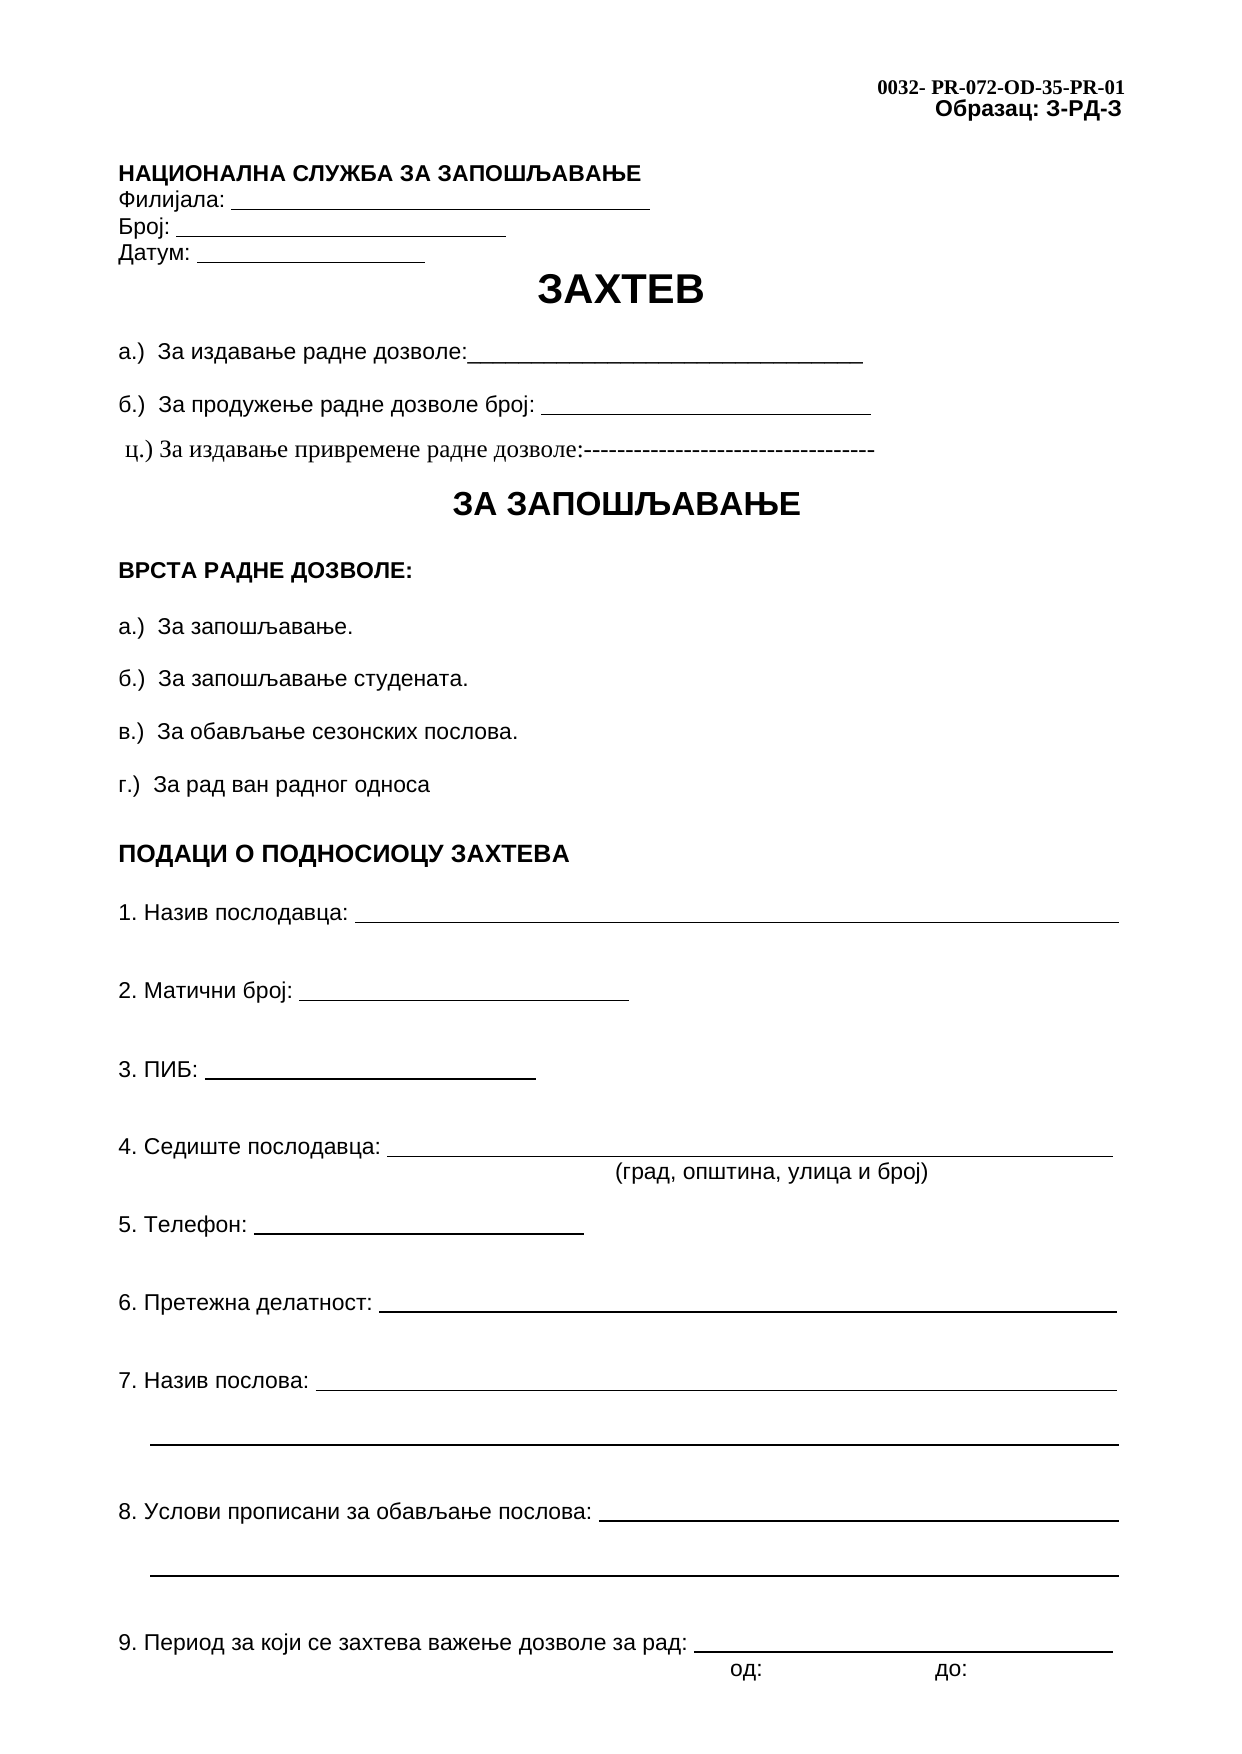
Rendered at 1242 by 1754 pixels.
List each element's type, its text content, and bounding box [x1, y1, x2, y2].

text 9. Период за који се захтева важење дозволе за рад: [118, 1629, 1135, 1655]
text ц.) За издавање привремене радне дозволе:----------------------------------- [503, 446, 1135, 460]
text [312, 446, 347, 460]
text ЗАХТЕВ [531, 265, 710, 311]
text 5. Телефон: [118, 1211, 1135, 1236]
text од: до: [730, 1655, 1135, 1682]
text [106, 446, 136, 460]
text г.) За рад ван радног односа [118, 771, 1135, 797]
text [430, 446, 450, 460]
text Датум: [118, 239, 1135, 264]
text 3. ПИБ: [118, 1056, 1135, 1081]
text б.) За запошљавање студената. [118, 665, 1135, 692]
text 6. Претежна делатност: [118, 1289, 1135, 1314]
text 8. Услови прописани за обављање послова: [118, 1498, 1135, 1523]
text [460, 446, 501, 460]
text 7. Назив послова: [118, 1367, 1135, 1392]
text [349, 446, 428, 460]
text а.) За запошљавање. [118, 613, 1135, 639]
text б.) За продужење радне дозволе број: [118, 391, 1135, 416]
text 4. Седиште послодавца: (град, општина, улица и број) [118, 1135, 1119, 1185]
text 2. Матични број: [118, 978, 1135, 1003]
text ЗА ЗАПОШЉАВАЊЕ [118, 484, 1135, 523]
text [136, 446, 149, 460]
text 1. Назив послодавца: [118, 899, 1135, 924]
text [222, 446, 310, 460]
text ВРСТА РАДНЕ ДОЗВОЛЕ: [118, 557, 1135, 584]
text НАЦИОНАЛНА СЛУЖБА ЗА ЗАПОШЉАВАЊЕ Филијала: Број: [118, 160, 657, 239]
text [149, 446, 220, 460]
text ПОДАЦИ О ПОДНОСИОЦУ ЗАХТЕВА [118, 839, 1135, 867]
text а.) За издавање радне дозволе:_______________________________ [118, 338, 1135, 364]
text в.) За обављање сезонских послова. [118, 718, 1135, 744]
